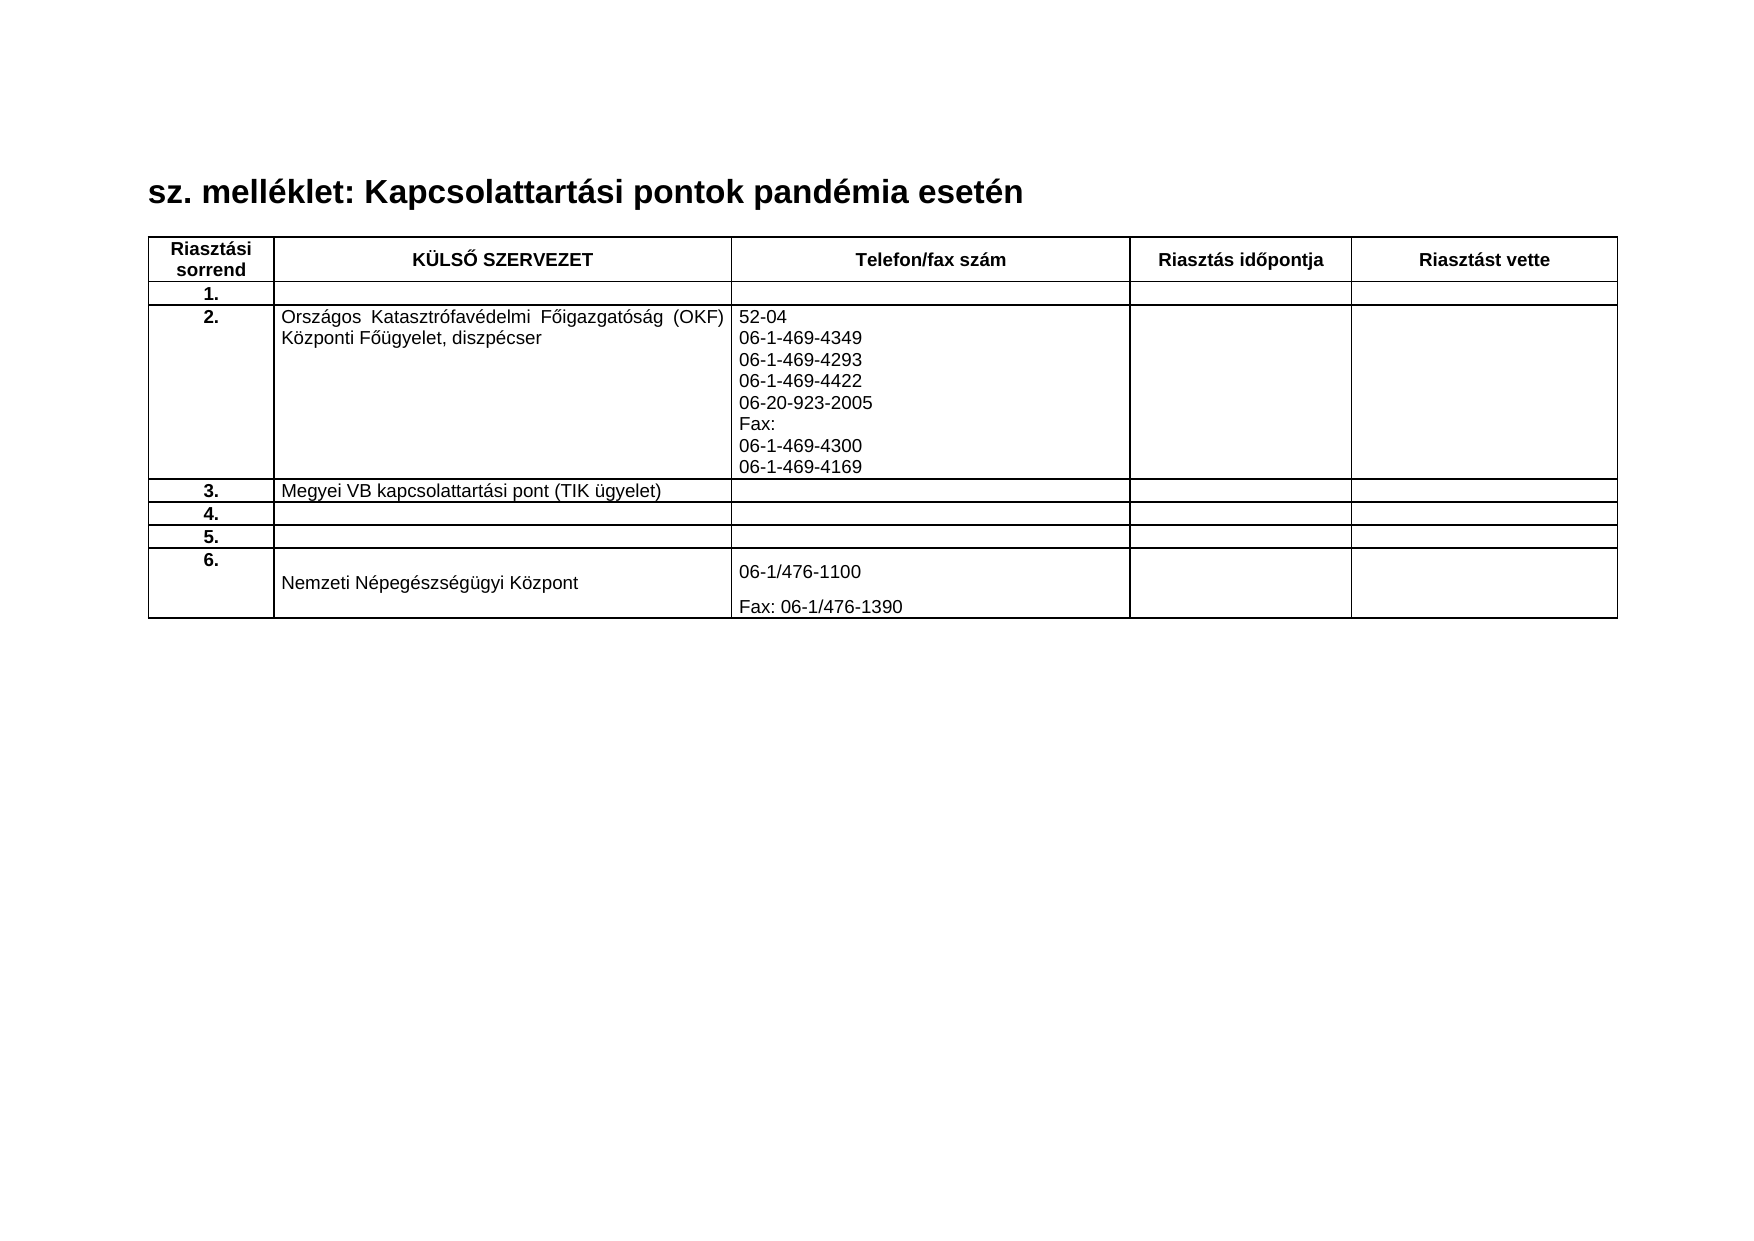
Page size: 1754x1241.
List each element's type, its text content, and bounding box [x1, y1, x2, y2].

table_cell [1131, 503, 1351, 524]
table_cell 4. [149, 503, 273, 524]
table_cell Megyei VB kapcsolattartási pont (TIK ügyelet) [275, 480, 731, 501]
table_cell [732, 480, 1129, 501]
table_cell 5. [149, 526, 273, 547]
table_cell [275, 282, 731, 304]
table_cell 3. [149, 480, 273, 501]
table_cell [1352, 480, 1617, 501]
table_cell [1352, 503, 1617, 524]
table_cell [275, 526, 731, 547]
table_header Telefon/fax szám [732, 238, 1129, 281]
table_cell [732, 526, 1129, 547]
table_cell [1352, 526, 1617, 547]
table_cell 1. [149, 282, 273, 304]
table_cell Nemzeti Népegészségügyi Központ [275, 549, 731, 617]
table_cell Országos Katasztrófavédelmi Főigazgatóság (OKF) Központi Főügyelet, diszpécser [275, 306, 731, 478]
table_cell [732, 282, 1129, 304]
table_cell [1131, 526, 1351, 547]
table_cell 2. [149, 306, 273, 478]
table_cell [1352, 549, 1617, 617]
table_cell 6. [149, 549, 273, 617]
table_cell [1131, 306, 1351, 478]
table_header Riasztás időpontja [1131, 238, 1351, 281]
table_cell [1352, 282, 1617, 304]
table_cell [1131, 549, 1351, 617]
table_cell 52-04 06-1-469-4349 06-1-469-4293 06-1-469-4422 06-20-923-2005 Fax: 06-1-469-4300 06-1-469-4169 [732, 306, 1129, 478]
text sz. melléklet: Kapcsolattartási pontok pandémia esetén [148, 173, 1606, 211]
table_cell [1131, 480, 1351, 501]
table_header Riasztást vette [1352, 238, 1617, 281]
table_cell [1352, 306, 1617, 478]
table_header Riasztási sorrend [149, 238, 273, 281]
table_cell [275, 503, 731, 524]
table_cell [1131, 282, 1351, 304]
table_cell 06-1/476-1100 Fax: 06-1/476-1390 [732, 549, 1129, 617]
table_header KÜLSŐ SZERVEZET [275, 238, 731, 281]
table_cell [732, 503, 1129, 524]
